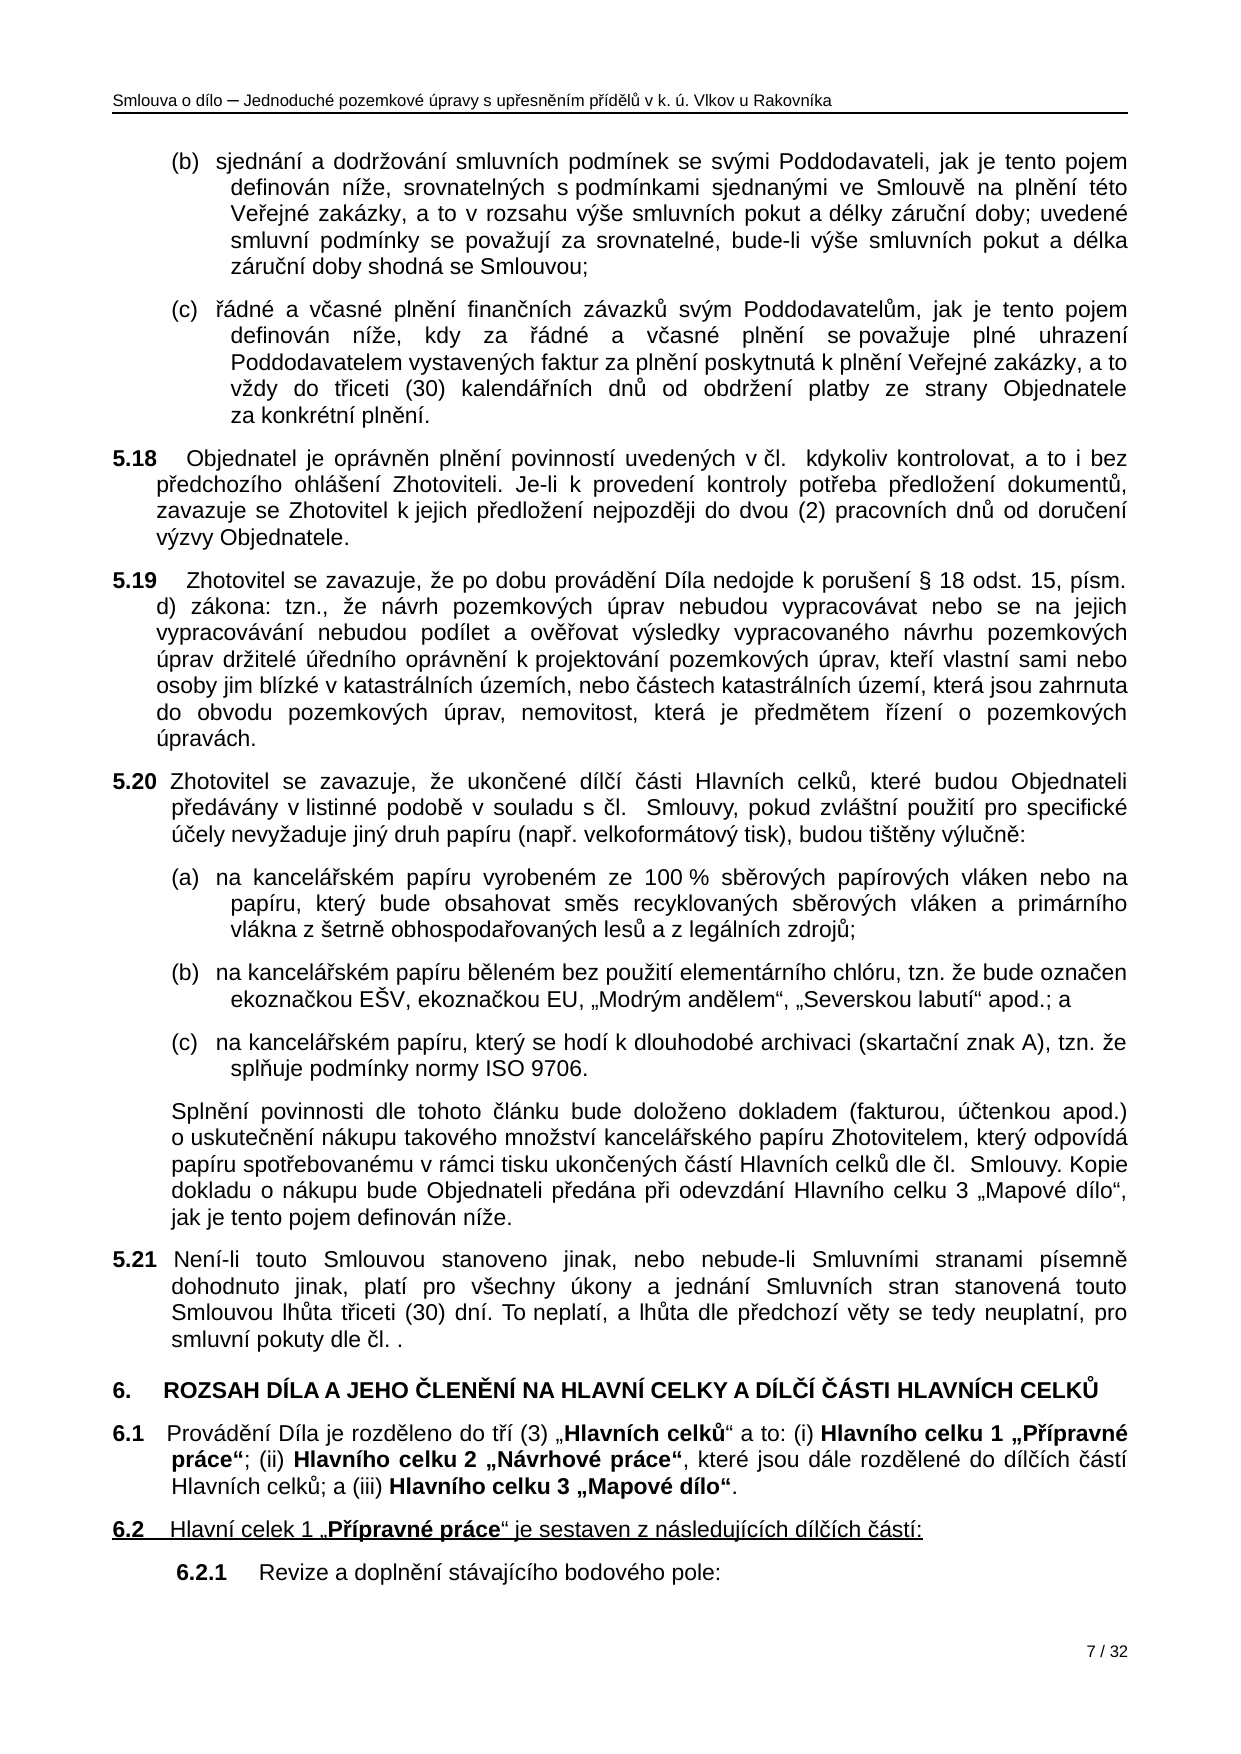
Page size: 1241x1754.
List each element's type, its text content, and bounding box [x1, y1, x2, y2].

text 5.21 Není-li touto Smlouvou stanoveno jinak, nebo nebude-li Smluvními stranami písemně dohodnuto jinak, platí pro všechny úkony a jednání Smluvních stran stanovená touto Smlouvou lhůta třiceti (30) dní. To neplatí, a lhůta dle předchozí věty se tedy neuplatní, pro smluvní pokuty dle čl. 16. [112, 1246, 1128, 1352]
text 6. Rozsah díla a jeho členění na hlavní celky a dílčí části Hlavních celků [112, 1377, 1128, 1403]
list na kancelářském papíru běleném bez použití elementárního chlóru, tzn. že bude označen ekoznačkou EŠV, ekoznačkou EU, „Modrým andělem“, „Severskou labutí“ apod.; a [171, 959, 1128, 1012]
list sjednání a dodržování smluvních podmínek se svými Poddodavateli, jak je tento pojem definován níže, srovnatelných s podmínkami sjednanými ve Smlouvě na plnění této Veřejné zakázky, a to v rozsahu výše smluvních pokut a délky záruční doby; uvedené smluvní podmínky se považují za srovnatelné, bude-li výše smluvních pokut a délka záruční doby shodná se Smlouvou; [171, 148, 1128, 279]
list Objednatel je oprávněn plnění povinností uvedených v čl. 5.17 kdykoliv kontrolovat, a to i bez předchozího ohlášení Zhotoviteli. Je-li k provedení kontroly potřeba předložení dokumentů, zavazuje se Zhotovitel k jejich předložení nejpozději do dvou (2) pracovních dnů od doručení výzvy Objednatele. [112, 444, 1128, 550]
text 6.2 Hlavní celek 1 „Přípravné práce“ je sestaven z následujících dílčích částí: [112, 1516, 1128, 1542]
list Zhotovitel se zavazuje, že po dobu provádění Díla nedojde k porušení § 18 odst. 15, písm. d) zákona: tzn., že návrh pozemkových úprav nebudou vypracovávat nebo se na jejich vypracovávání nebudou podílet a ověřovat výsledky vypracovaného návrhu pozemkových úprav držitelé úředního oprávnění k projektování pozemkových úprav, kteří vlastní sami nebo osoby jim blízké v katastrálních územích, nebo částech katastrálních území, která jsou zahrnuta do obvodu pozemkových úprav, nemovitost, která je předmětem řízení o pozemkových úpravách. [112, 567, 1128, 751]
text 6.2.1 Revize a doplnění stávajícího bodového pole: [112, 1559, 1128, 1585]
list na kancelářském papíru vyrobeném ze 100 % sběrových papírových vláken nebo na papíru, který bude obsahovat směs recyklovaných sběrových vláken a primárního vlákna z šetrně obhospodařovaných lesů a z legálních zdrojů; [171, 863, 1128, 943]
text 5.20 Zhotovitel se zavazuje, že ukončené dílčí části Hlavních celků, které budou Objednateli předávány v listinné podobě v souladu s čl. 7.2 Smlouvy, pokud zvláštní použití pro specifické účely nevyžaduje jiný druh papíru (např. velkoformátový tisk), budou tištěny výlučně: [112, 768, 1128, 847]
text Splnění povinnosti dle tohoto článku bude doloženo dokladem (fakturou, účtenkou apod.) o uskutečnění nákupu takového množství kancelářského papíru Zhotovitelem, který odpovídá papíru spotřebovanému v rámci tisku ukončených částí Hlavních celků dle čl. 7.2 Smlouvy. Kopie dokladu o nákupu bude Objednateli předána při odevzdání Hlavního celku 3 „Mapové dílo“, jak je tento pojem definován níže. [171, 1098, 1128, 1230]
list řádné a včasné plnění finančních závazků svým Poddodavatelům, jak je tento pojem definován níže, kdy za řádné a včasné plnění se považuje plné uhrazení Poddodavatelem vystavených faktur za plnění poskytnutá k plnění Veřejné zakázky, a to vždy do třiceti (30) kalendářních dnů od obdržení platby ze strany Objednatele za konkrétní plnění. [171, 296, 1128, 428]
list na kancelářském papíru, který se hodí k dlouhodobé archivaci (skartační znak A), tzn. že splňuje podmínky normy ISO 9706. [171, 1029, 1128, 1081]
text 6.1 Provádění Díla je rozděleno do tří (3) „Hlavních celků“ a to: (i) Hlavního celku 1 „Přípravné práce“; (ii) Hlavního celku 2 „Návrhové práce“, které jsou dále rozdělené do dílčích částí Hlavních celků; a (iii) Hlavního celku 3 „Mapové dílo“. [112, 1420, 1128, 1499]
